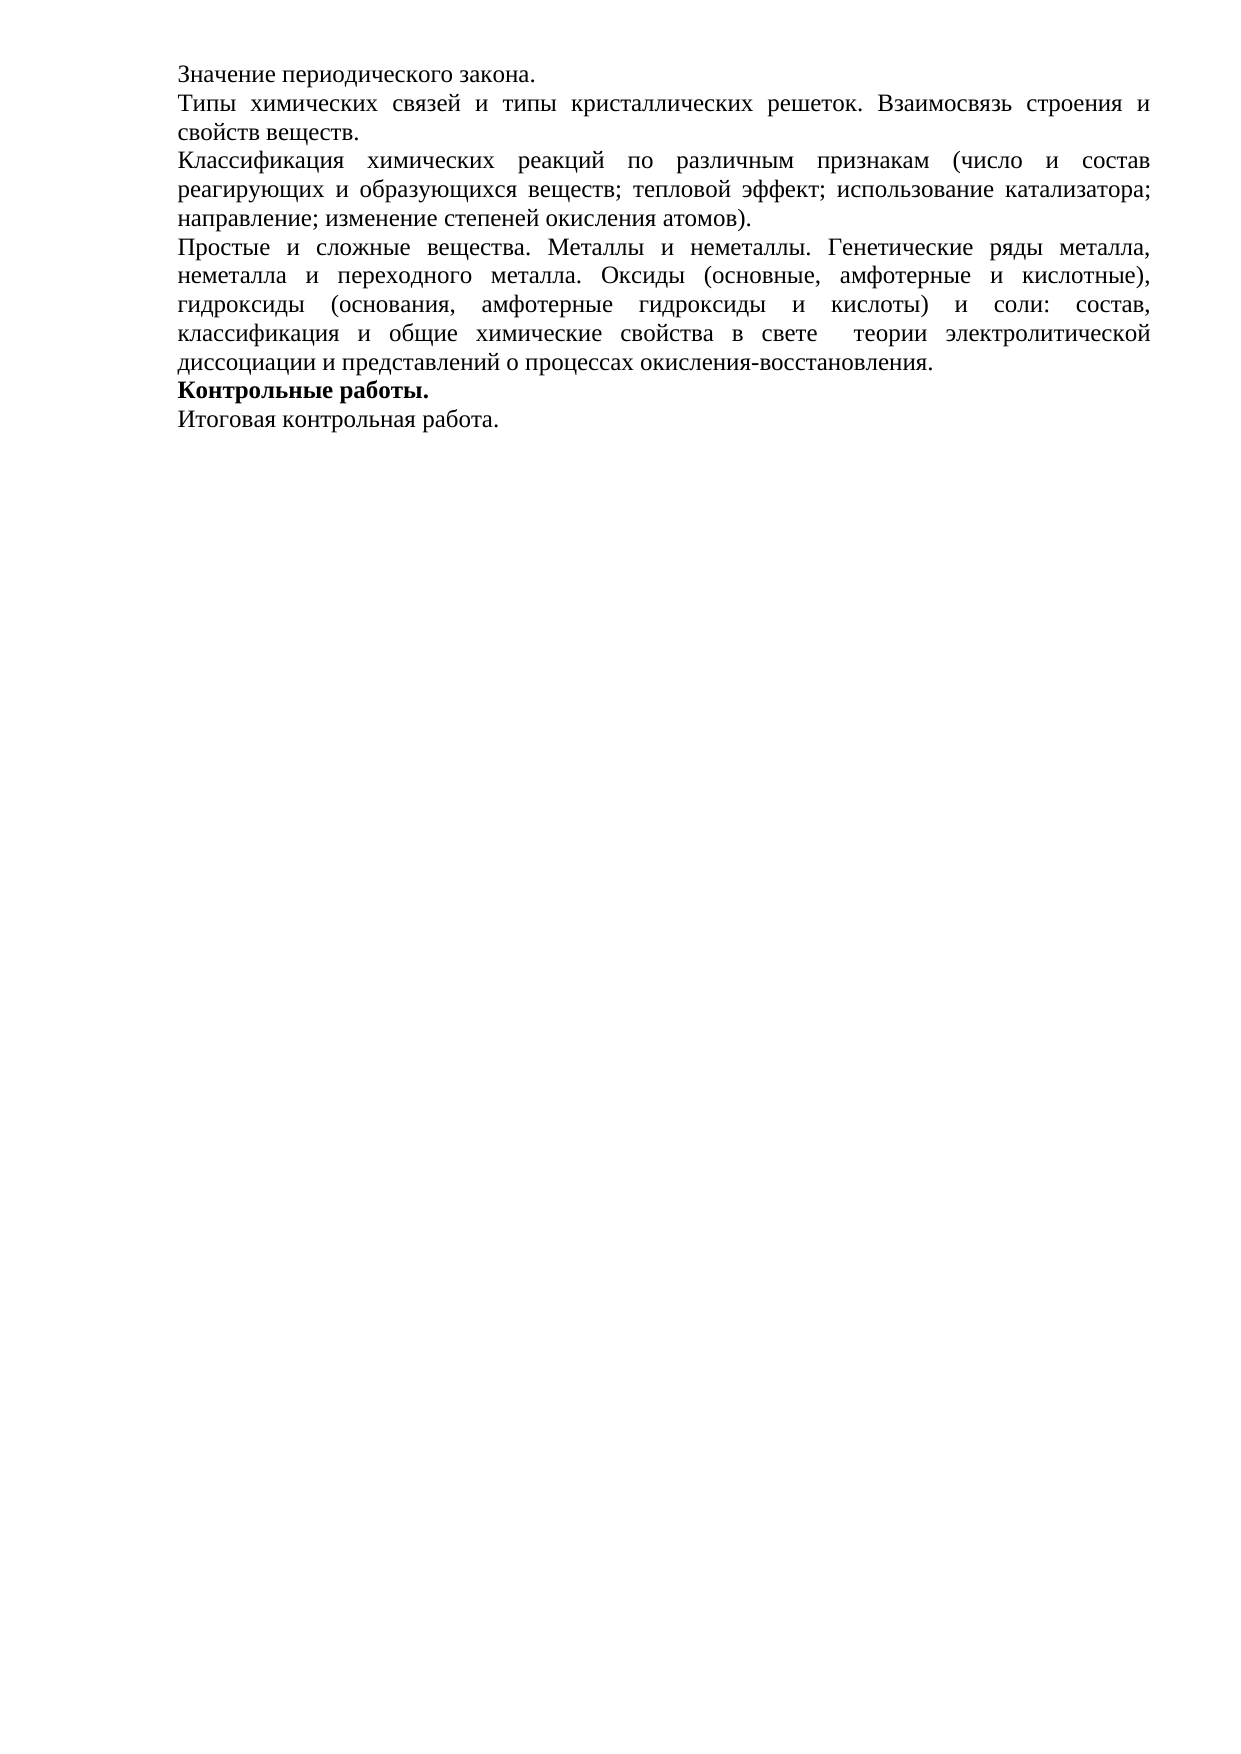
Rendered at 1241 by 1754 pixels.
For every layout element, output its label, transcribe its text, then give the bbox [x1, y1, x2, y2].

text Итоговая контрольная работа. [177, 404, 1152, 433]
text Значение периодического закона. [177, 59, 1152, 88]
text Классификация химических реакций по различным признакам (число и состав реагирующих и образующихся веществ; тепловой эффект; использование катализатора; направление; изменение степеней окисления атомов). [177, 145, 1152, 232]
text Контрольные работы. [177, 375, 1152, 404]
text Простые и сложные вещества. Металлы и неметаллы. Генетические ряды металла, неметалла и переходного металла. Оксиды (основные, амфотерные и кислотные), гидроксиды (основания, амфотерные гидроксиды и кислоты) и соли: состав, классификация и общие химические свойства в свете теории электролитической диссоциации и представлений о процессах окисления-восстановления. [177, 232, 1152, 375]
text Типы химических связей и типы кристаллических решеток. Взаимосвязь строения и свойств веществ. [177, 88, 1152, 145]
